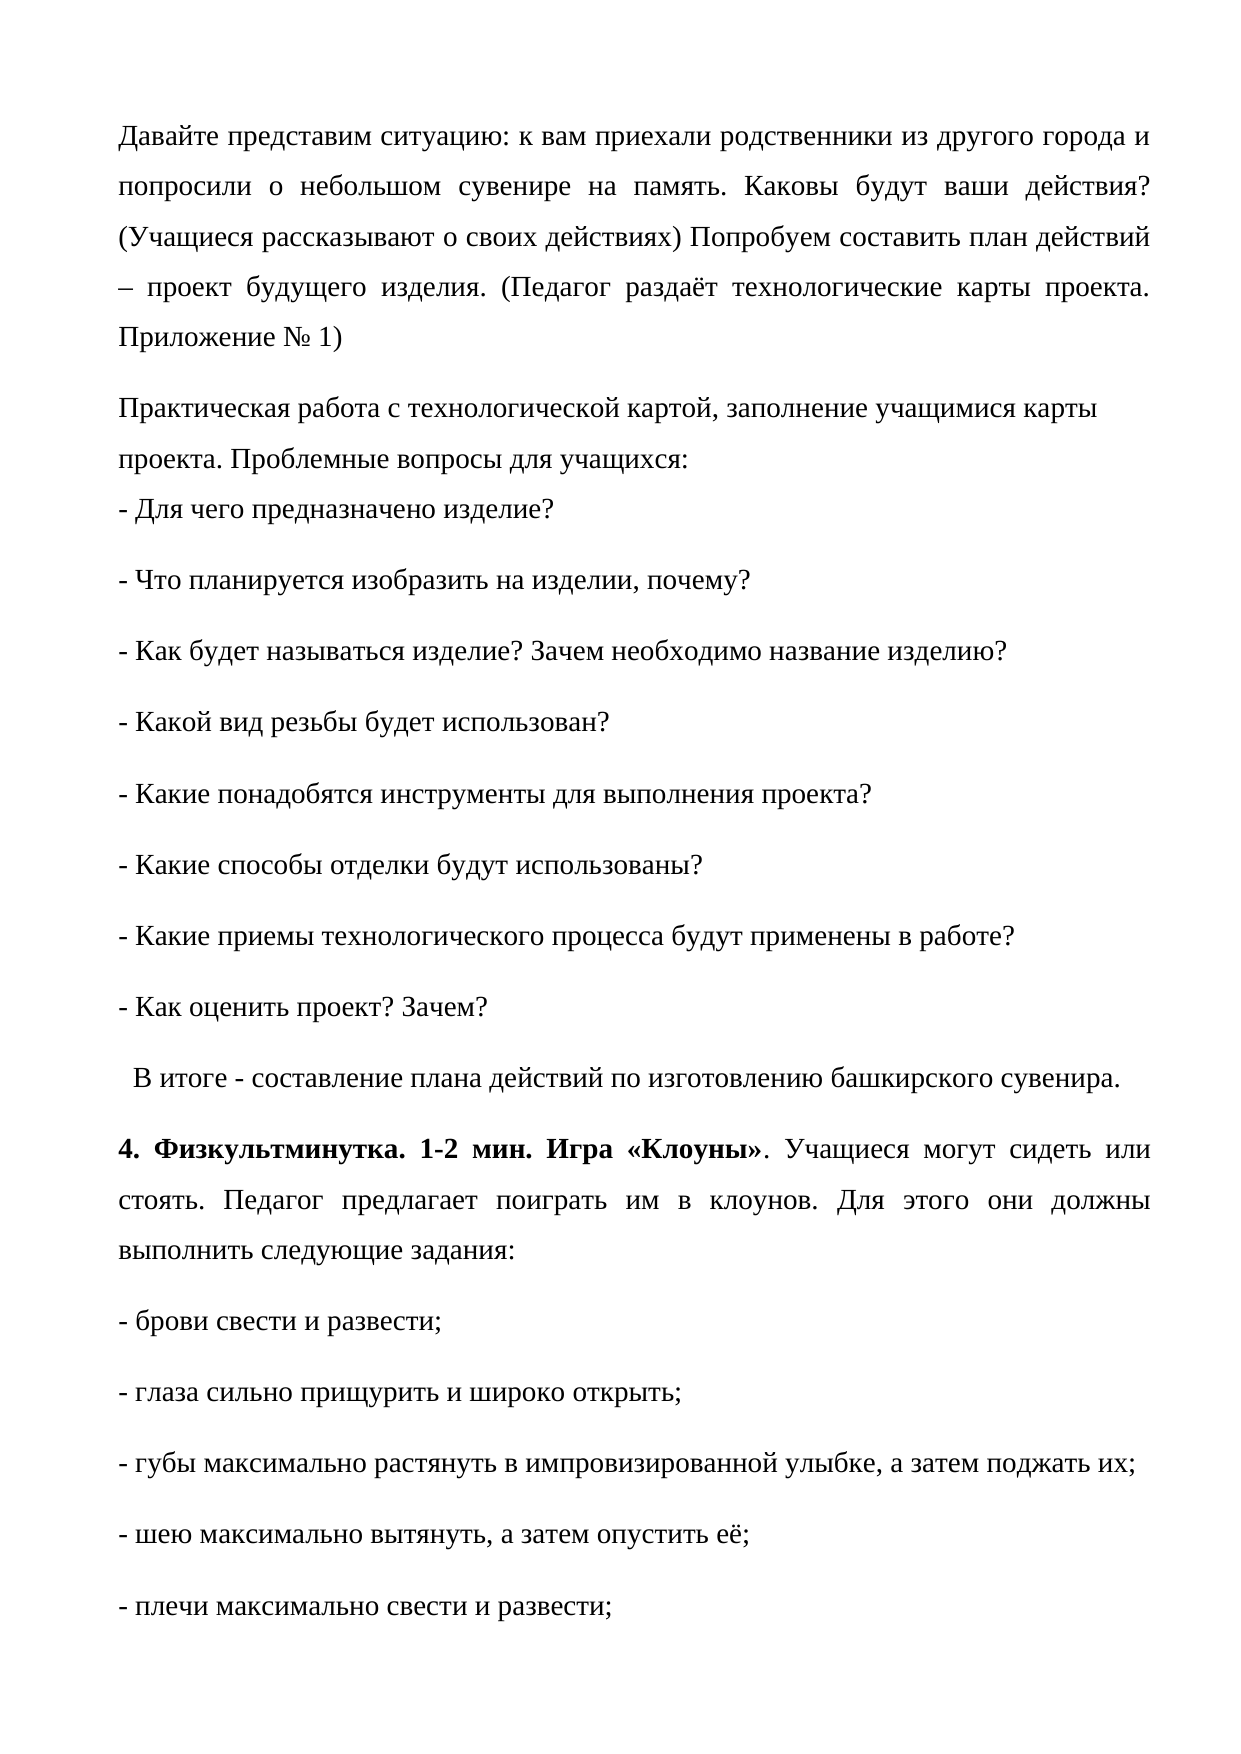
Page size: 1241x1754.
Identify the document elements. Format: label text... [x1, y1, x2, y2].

text - губы максимально растянуть в импровизированной улыбке, а затем поджать их; [118, 1446, 1152, 1479]
text - шею максимально вытянуть, а затем опустить её; [118, 1517, 1152, 1550]
text - Что планируется изобразить на изделии, почему? [118, 562, 1152, 596]
text - глаза сильно прищурить и широко открыть; [118, 1374, 1152, 1408]
text - Какие понадобятся инструменты для выполнения проекта? [118, 776, 1152, 809]
text В итоге - составление плана действий по изготовлению башкирского сувенира. [118, 1060, 1152, 1094]
text - плечи максимально свести и развести; [118, 1588, 1152, 1621]
text Практическая работа с технологической картой, заполнение учащимися карты проекта. Проблемные вопросы для учащихся: [118, 391, 1152, 474]
text - Как оценить проект? Зачем? [118, 989, 1152, 1023]
text 4. Физкультминутка. 1-2 мин. Игра «Клоуны». Учащиеся могут сидеть или стоять. Педагог предлагает поиграть им в клоунов. Для этого они должны выполнить следующие задания: [118, 1131, 1152, 1266]
text - Какие приемы технологического процесса будут применены в работе? [118, 918, 1152, 952]
text - Для чего предназначено изделие? [118, 491, 1152, 525]
text - Как будет называться изделие? Зачем необходимо название изделию? [118, 633, 1152, 667]
text - брови свести и развести; [118, 1303, 1152, 1337]
text - Какие способы отделки будут использованы? [118, 847, 1152, 880]
text - Какой вид резьбы будет использован? [118, 704, 1152, 738]
text Давайте представим ситуацию: к вам приехали родственники из другого города и попросили о небольшом сувенире на память. Каковы будут ваши действия? (Учащиеся рассказывают о своих действиях) Попробуем составить план действий – проект будущего изделия. (Педагог раздаёт технологические карты проекта. Приложение № 1) [118, 118, 1152, 353]
